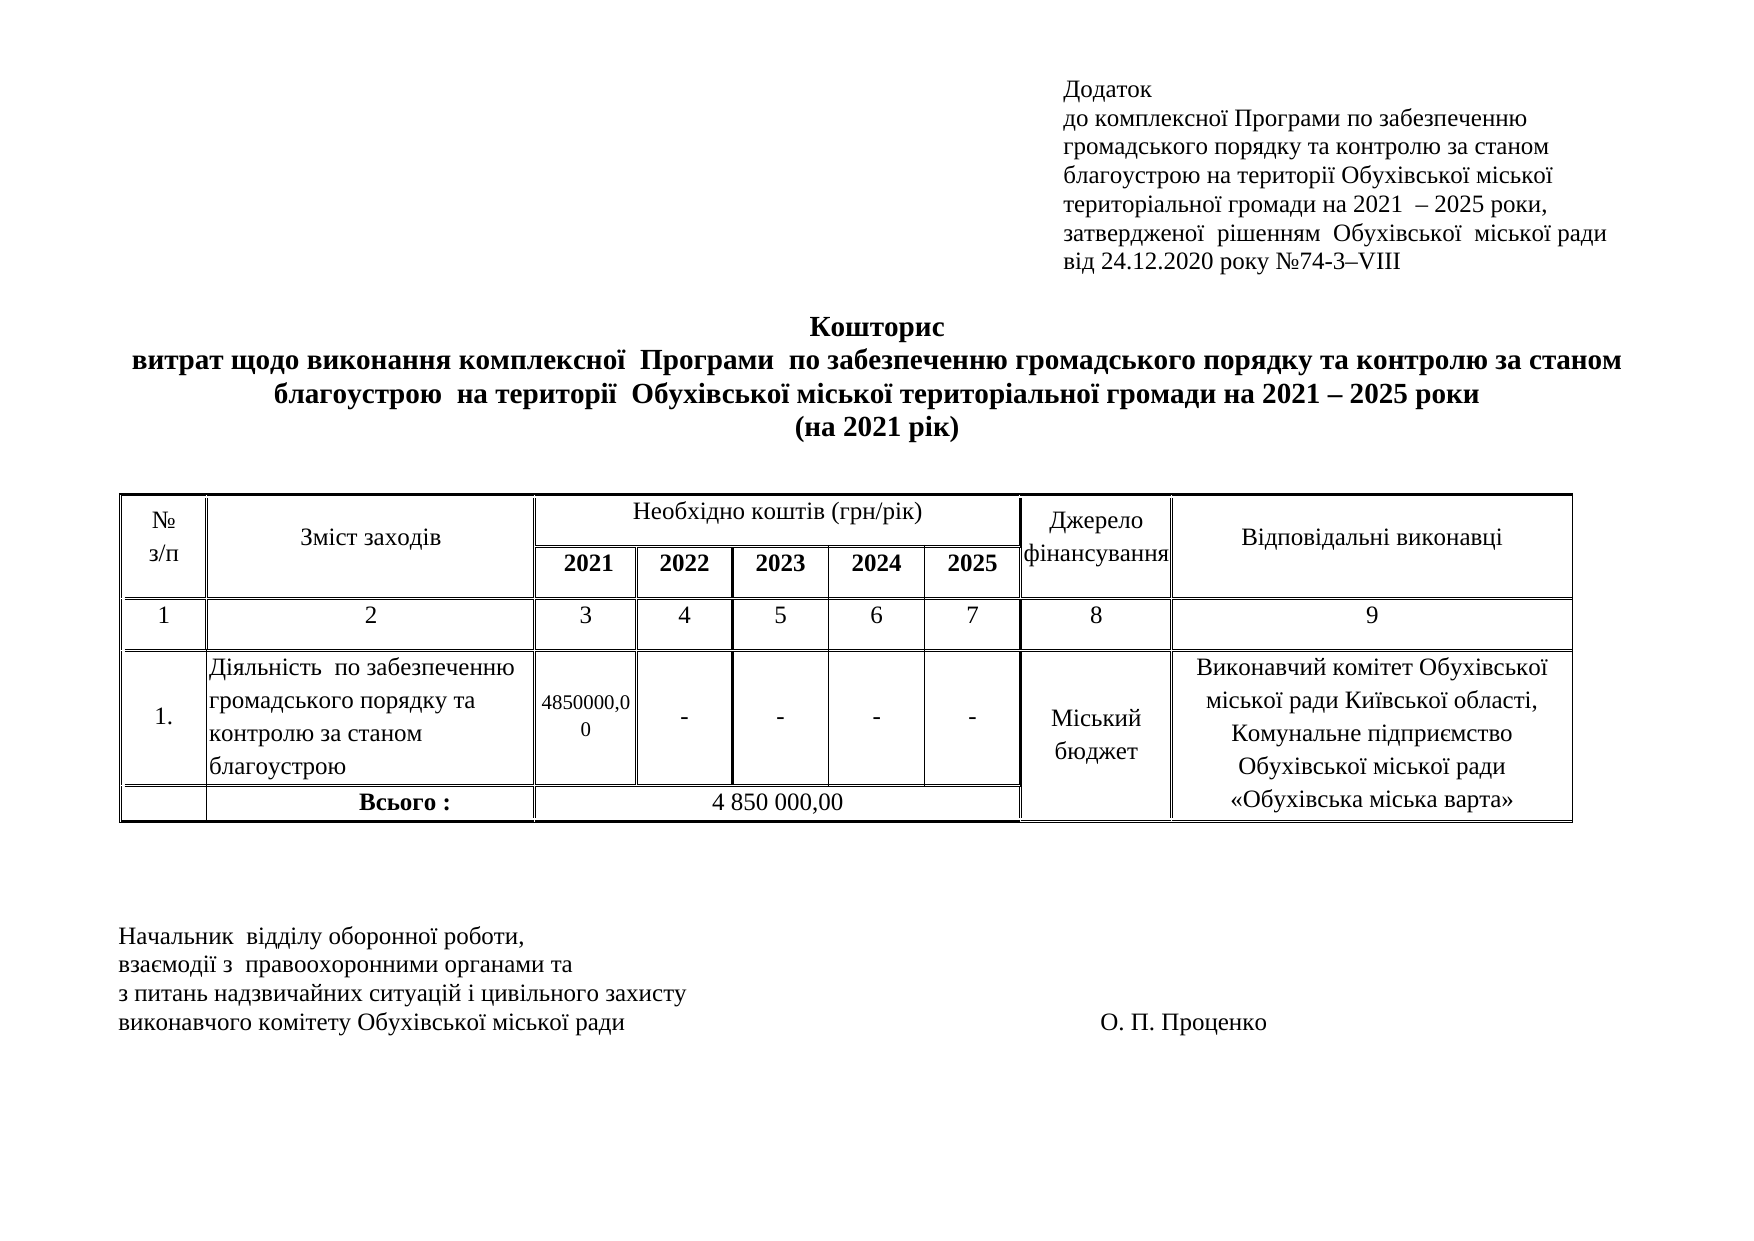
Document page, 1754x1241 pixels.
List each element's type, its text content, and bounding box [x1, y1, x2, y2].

table_cell 7 [925, 600, 1019, 648]
table_cell Діяльність по забезпеченню громадського порядку та контролю за станом благоустрою [207, 652, 533, 784]
table_cell - [734, 652, 828, 784]
table_header Відповідальні виконавці [1172, 496, 1572, 597]
table_cell 1. [122, 649, 206, 784]
table_cell Виконавчий комітет Обухівської міської ради Київської області, Комунальне підприємство Обухівської міської ради «Обухівська міська варта» [1172, 652, 1572, 820]
table_cell 4 [638, 600, 731, 648]
table_cell 4850000,00 [536, 652, 635, 784]
text Додаток [1063, 74, 1636, 103]
table_cell - [925, 652, 1019, 784]
text взаємодії з правоохоронними органами та [118, 949, 1636, 978]
text до комплексної Програми по забезпеченню громадського порядку та контролю за станом благоустрою на території Обухівської міської територіальної громади на 2021 – 2025 роки, затвердженої рішенням Обухівської міської ради від 24.12.2020 року №74-3–VІІІ [1063, 103, 1636, 275]
table_header № з/п [122, 496, 207, 597]
text виконавчого комітету Обухівської міської ради О. П. Проценко [118, 1007, 1636, 1036]
table_cell 2023 [734, 548, 828, 597]
table_cell 5 [734, 600, 828, 648]
table_cell 3 [536, 600, 635, 648]
table_cell 2024 [829, 548, 924, 597]
table_cell Всього : [207, 787, 535, 820]
table_cell 4 850 000,00 [535, 787, 1020, 820]
text Кошторис [118, 309, 1636, 342]
table_header Джерело фінансування [1020, 496, 1172, 597]
table_cell 1 [120, 597, 207, 648]
text витрат щодо виконання комплексної Програми по забезпеченню громадського порядку та контролю за станом благоустрою на території Обухівської міської територіальної громади на 2021 – 2025 роки [118, 342, 1636, 409]
table_cell - [638, 652, 731, 784]
text з питань надзвичайних ситуацій і цивільного захисту [118, 978, 1636, 1007]
table_cell 6 [829, 600, 924, 648]
table_cell 2022 [638, 548, 731, 597]
table_cell - [829, 652, 924, 784]
table_cell 2021 [536, 548, 635, 597]
table_cell 2025 [925, 548, 1019, 597]
text (на 2021 рік) [118, 409, 1636, 443]
table_cell 9 [1173, 600, 1572, 648]
table_cell 2 [208, 600, 533, 648]
table_cell [120, 784, 206, 820]
text Начальник відділу оборонної роботи, [118, 921, 1636, 949]
table_header Необхідно коштів (грн/рік) [535, 495, 1020, 545]
table_header Зміст заходів [207, 496, 535, 597]
table_cell 8 [1022, 600, 1170, 648]
table_cell Міський бюджет [1020, 652, 1172, 820]
